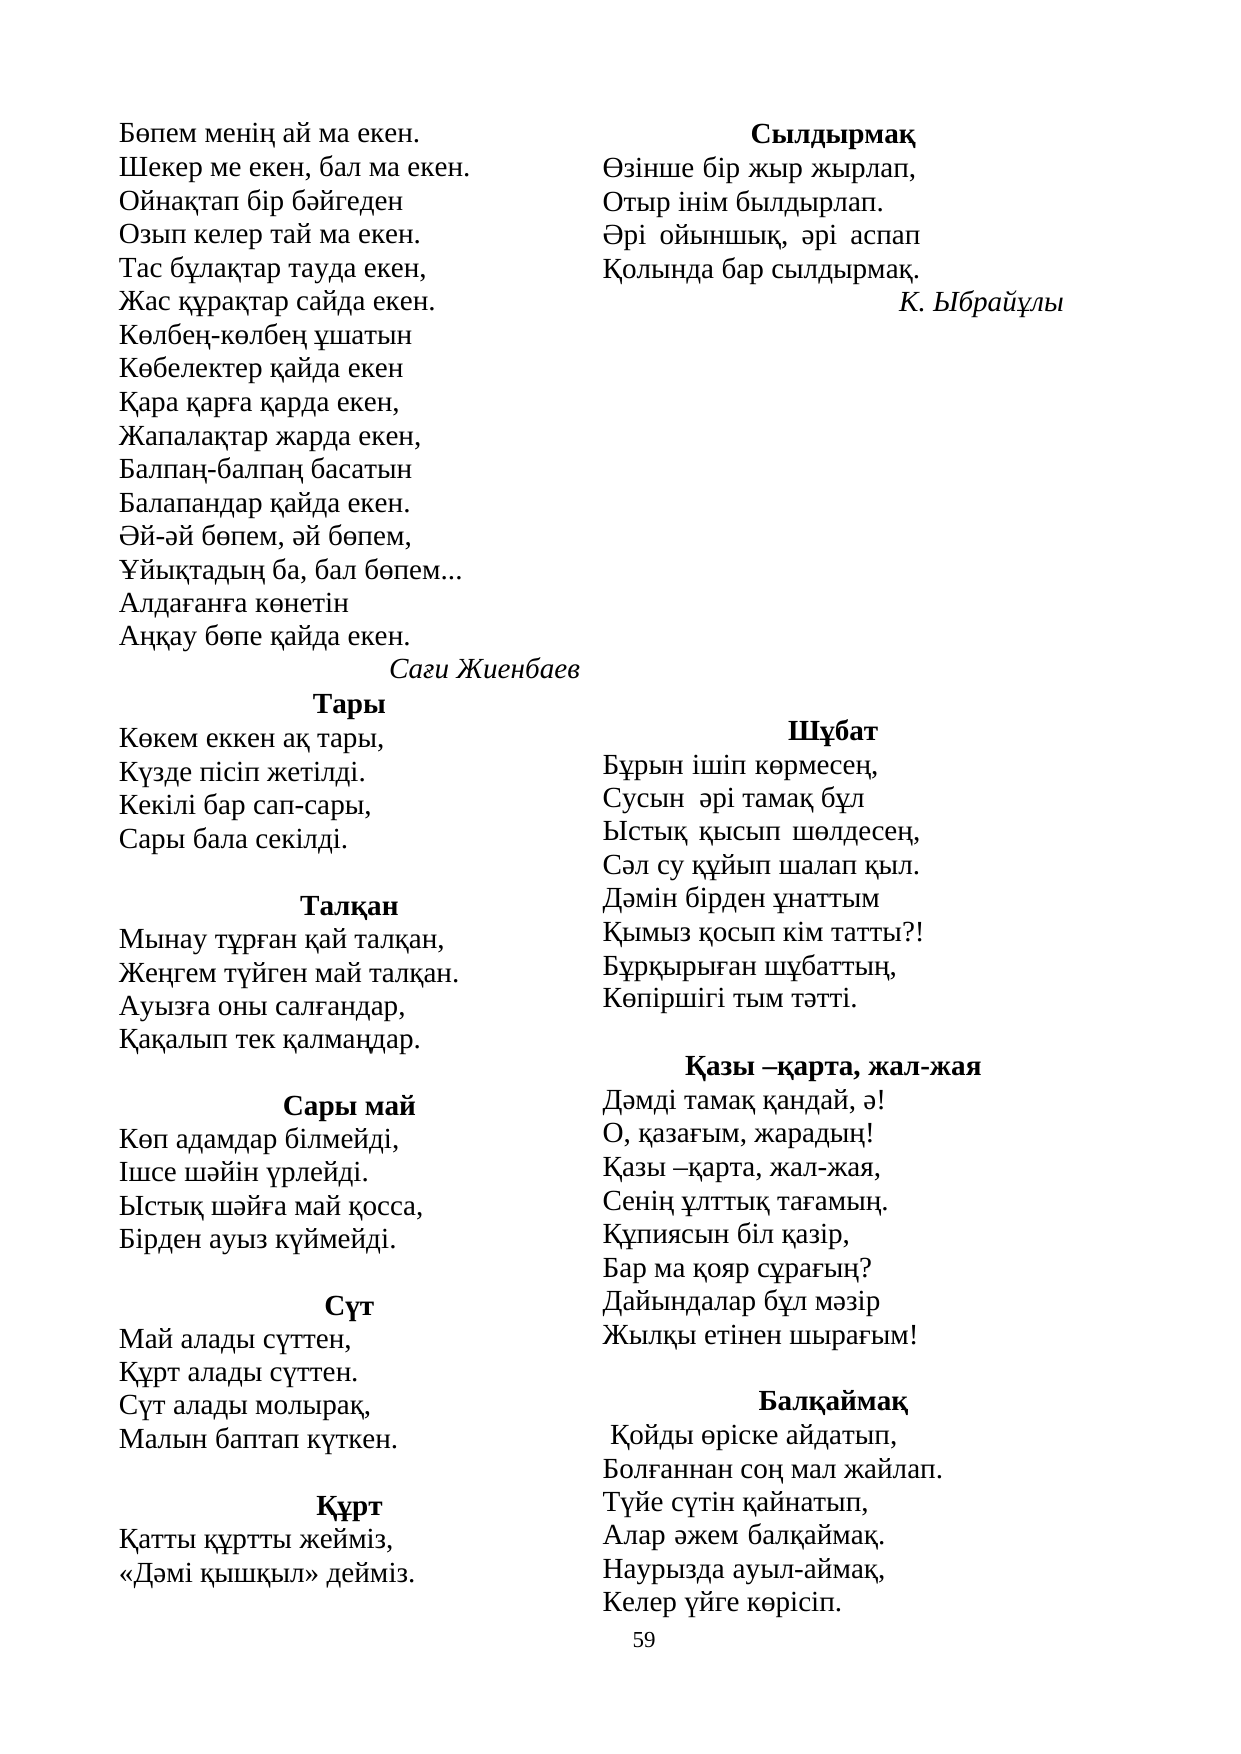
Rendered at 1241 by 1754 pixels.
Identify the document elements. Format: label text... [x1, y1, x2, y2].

table_cell Шұбат Бұрын ішіп көрмесең, Сусын әрі тамақ бұл Ыстық қысып шөлдесең, Сәл су құйып шалап қыл. Дәмін бірден ұнаттым Қымыз қосып кім татты?! Бұрқырыған шұбаттың, Көпіршігі тым тәтті. Қазы –қарта, жал-жая Дәмді тамақ қандай, ә! О, қазағым, жарадың! Қазы –қарта, жал-жая, Сенің ұлттық тағамың. Құпиясын біл қазір, Бар ма қояр сұрағың? Дайындалар бұл мәзір Жылқы етінен шырағым! Балқаймақ Қойды өріске айдатып, Болғаннан соң мал жайлап. Түйе сүтін қайнатып, Алар әжем балқаймақ. Наурызда ауыл-аймақ, Келер үйге көрісіп. [591, 687, 1085, 1619]
table_header Бөпем менің ай ма екен. Шекер ме екен, бал ма екен. Ойнақтап бір бәйгеден Озып келер тай ма екен. Тас бұлақтар тауда екен, Жас құрақтар сайда екен. Көлбең-көлбең ұшатын Көбелектер қайда екен Қара қарға қарда екен, Жапалақтар жарда екен, Балпаң-балпаң басатын Балапандар қайда екен. Әй-әй бөпем, әй бөпем, Ұйықтадың ба, бал бөпем... Алдағанға көнетін Аңқау бөпе қайда екен. Сағи Жиенбаев [98, 117, 591, 687]
table_header Сылдырмақ Өзінше бір жыр жырлап, Отыр інім былдырлап. Әрі ойыншық, әрі аспап Қолында бар сылдырмақ. К. Ыбрайұлы [591, 117, 1085, 687]
table_cell Тары Көкем еккен ақ тары, Күзде пісіп жетілді. Кекілі бар сап-сары, Сары бала секілді. Талқан Мынау тұрған қай талқан, Жеңгем түйген май талқан. Ауызға оны салғандар, Қақалып тек қалмаңдар. Сары май Көп адамдар білмейді, Ішсе шәйін үрлейді. Ыстық шәйға май қосса, Бірден ауыз күймейді. Сүт Май алады сүттен, Құрт алады сүттен. Сүт алады молырақ, Малын баптап күткен. Құрт Қатты құртты жейміз, «Дәмі қышқыл» дейміз. [98, 687, 591, 1619]
